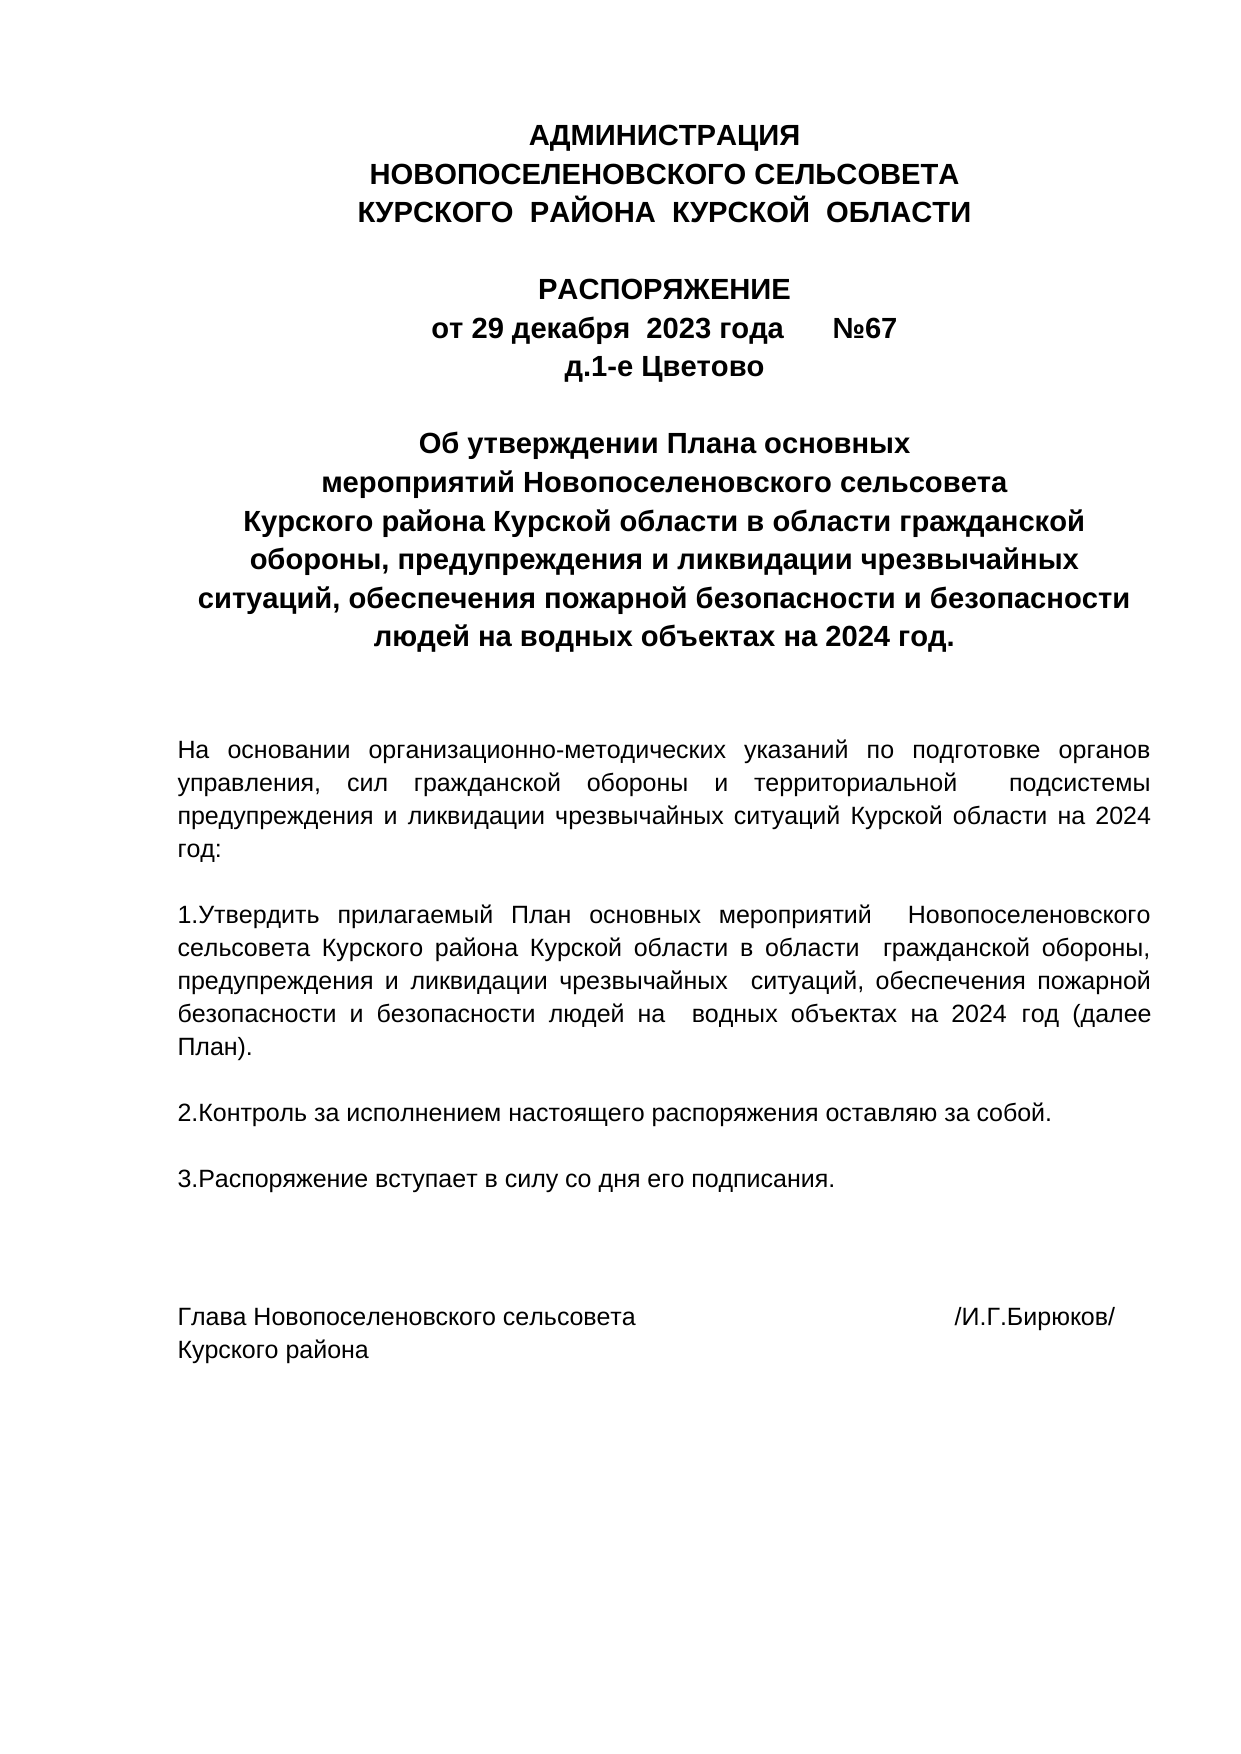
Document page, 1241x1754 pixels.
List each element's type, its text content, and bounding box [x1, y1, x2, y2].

text На основании организационно-методических указаний по подготовке органов управления, сил гражданской обороны и территориальной подсистемы предупреждения и ликвидации чрезвычайных ситуаций Курской области на 2024 год: [177, 735, 1152, 863]
text от 29 декабря 2023 года №67 [177, 311, 1152, 344]
text 3.Распоряжение вступает в силу со дня его подписания. [177, 1164, 1152, 1193]
text КУРСКОГО РАЙОНА КУРСКОЙ ОБЛАСТИ [177, 195, 1152, 229]
text Об утверждении Плана основных [177, 426, 1152, 460]
text мероприятий Новопоселеновского сельсовета [177, 465, 1152, 498]
text 2.Контроль за исполнением настоящего распоряжения оставляю за собой. [177, 1098, 1152, 1127]
text д.1-е Цветово [177, 349, 1152, 383]
text АДМИНИСТРАЦИЯ [177, 118, 1152, 152]
text РАСПОРЯЖЕНИЕ [177, 272, 1152, 306]
text Курского района Курской области в области гражданской обороны, предупреждения и ликвидации чрезвычайных ситуаций, обеспечения пожарной безопасности и безопасности людей на водных объектах на 2024 год. [177, 503, 1152, 653]
text 1.Утвердить прилагаемый План основных мероприятий Новопоселеновского сельсовета Курского района Курской области в области гражданской обороны, предупреждения и ликвидации чрезвычайных ситуаций, обеспечения пожарной безопасности и безопасности людей на водных объектах на 2024 год (далее План). [177, 900, 1152, 1061]
text НОВОПОСЕЛЕНОВСКОГО СЕЛЬСОВЕТА [177, 157, 1152, 190]
text Курского района [177, 1335, 1152, 1363]
text Глава Новопоселеновского сельсовета /И.Г.Бирюков/ [177, 1302, 1152, 1330]
